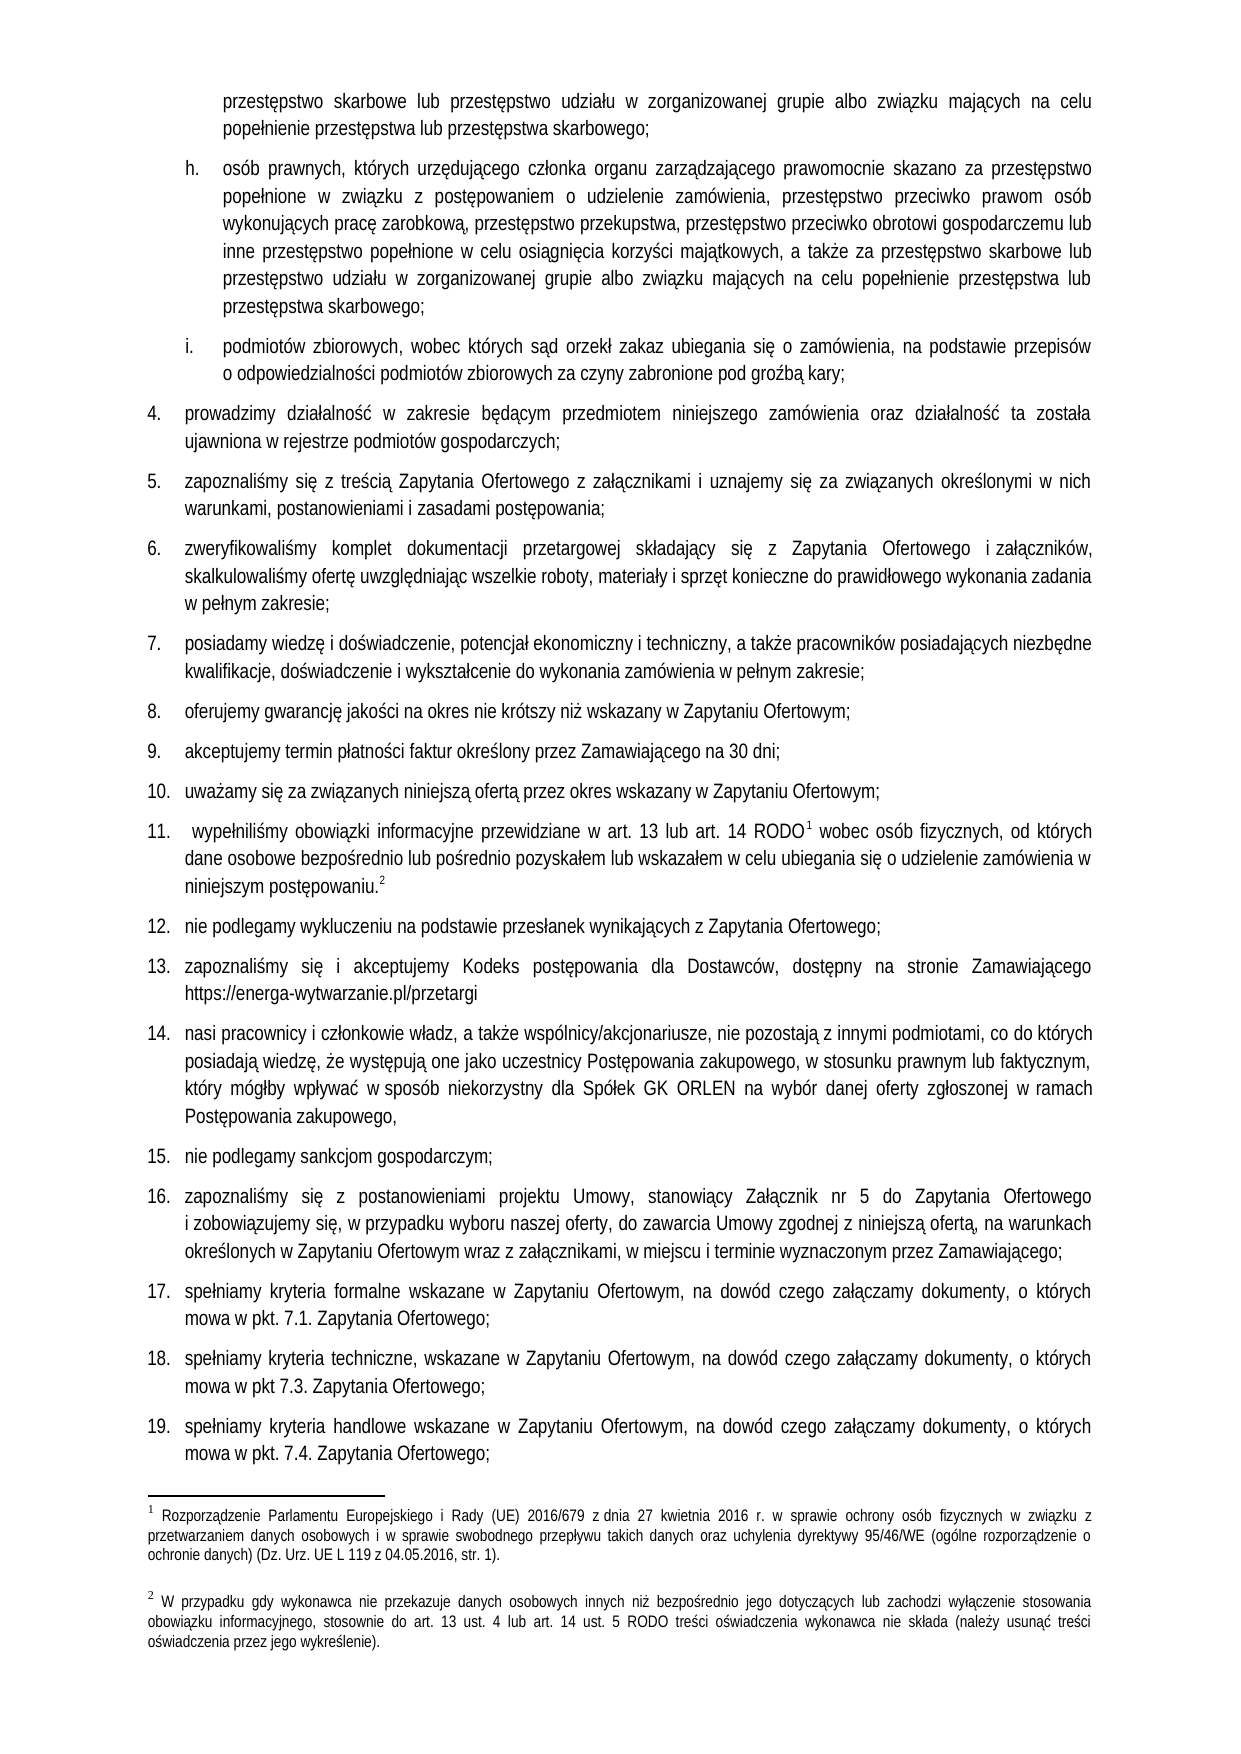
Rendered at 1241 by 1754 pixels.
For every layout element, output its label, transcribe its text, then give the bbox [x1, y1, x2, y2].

list nasi pracownicy i członkowie władz, a także wspólnicy/akcjonariusze, nie pozostają z innymi podmiotami, co do których posiadają wiedzę, że występują one jako uczestnicy Postępowania zakupowego, w stosunku prawnym lub faktycznym, który mógłby wpływać w sposób niekorzystny dla Spółek GK ORLEN na wybór danej oferty zgłoszonej w ramach Postępowania zakupowego, [147, 1021, 1093, 1128]
list spełniamy kryteria techniczne, wskazane w Zapytaniu Ofertowym, na dowód czego załączamy dokumenty, o których mowa w pkt 7.3. Zapytania Ofertowego; [147, 1346, 1093, 1398]
list nie podlegamy wykluczeniu na podstawie przesłanek wynikających z Zapytania Ofertowego; [147, 914, 1093, 938]
list zapoznaliśmy się i akceptujemy Kodeks postępowania dla Dostawców, dostępny na stronie Zamawiającego https://energa-wytwarzanie.pl/przetargi [147, 954, 1093, 1005]
list wypełniliśmy obowiązki informacyjne przewidziane w art. 13 lub art. 14 RODO wobec osób fizycznych, od których dane osobowe bezpośrednio lub pośrednio pozyskałem lub wskazałem w celu ubiegania się o udzielenie zamówienia w niniejszym postępowaniu. [147, 819, 1093, 898]
list posiadamy wiedzę i doświadczenie, potencjał ekonomiczny i techniczny, a także pracowników posiadających niezbędne kwalifikacje, doświadczenie i wykształcenie do wykonania zamówienia w pełnym zakresie; [147, 631, 1093, 683]
list nie podlegamy sankcjom gospodarczym; [147, 1144, 1093, 1168]
list spełniamy kryteria formalne wskazane w Zapytaniu Ofertowym, na dowód czego załączamy dokumenty, o których mowa w pkt. 7.1. Zapytania Ofertowego; [147, 1279, 1093, 1330]
list zapoznaliśmy się z treścią Zapytania Ofertowego z załącznikami i uznajemy się za związanych określonymi w nich warunkami, postanowieniami i zasadami postępowania; [147, 469, 1093, 520]
list akceptujemy termin płatności faktur określony przez Zamawiającego na 30 dni; [147, 739, 1093, 763]
list prowadzimy działalność w zakresie będącym przedmiotem niniejszego zamówienia oraz działalność ta została ujawniona w rejestrze podmiotów gospodarczych; [147, 401, 1093, 453]
list spełniamy kryteria handlowe wskazane w Zapytaniu Ofertowym, na dowód czego załączamy dokumenty, o których mowa w pkt. 7.4. Zapytania Ofertowego; [147, 1414, 1093, 1465]
list oferujemy gwarancję jakości na okres nie krótszy niż wskazany w Zapytaniu Ofertowym; [147, 699, 1093, 723]
list uważamy się za związanych niniejszą ofertą przez okres wskazany w Zapytaniu Ofertowym; [147, 779, 1093, 803]
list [185, 89, 1093, 140]
list podmiotów zbiorowych, wobec których sąd orzekł zakaz ubiegania się o zamówienia, na podstawie przepisów o odpowiedzialności podmiotów zbiorowych za czyny zabronione pod groźbą kary; [185, 334, 1093, 385]
list zweryfikowaliśmy komplet dokumentacji przetargowej składający się z Zapytania Ofertowego i załączników, skalkulowaliśmy ofertę uwzględniając wszelkie roboty, materiały i sprzęt konieczne do prawidłowego wykonania zadania w pełnym zakresie; [147, 536, 1093, 615]
list zapoznaliśmy się z postanowieniami projektu Umowy, stanowiący Załącznik nr 5 do Zapytania Ofertowego i zobowiązujemy się, w przypadku wyboru naszej oferty, do zawarcia Umowy zgodnej z niniejszą ofertą, na warunkach określonych w Zapytaniu Ofertowym wraz z załącznikami, w miejscu i terminie wyznaczonym przez Zamawiającego; [147, 1184, 1093, 1263]
list osób prawnych, których urzędującego członka organu zarządzającego prawomocnie skazano za przestępstwo popełnione w związku z postępowaniem o udzielenie zamówienia, przestępstwo przeciwko prawom osób wykonujących pracę zarobkową, przestępstwo przekupstwa, przestępstwo przeciwko obrotowi gospodarczemu lub inne przestępstwo popełnione w celu osiągnięcia korzyści majątkowych, a także za przestępstwo skarbowe lub przestępstwo udziału w zorganizowanej grupie albo związku mających na celu popełnienie przestępstwa lub przestępstwa skarbowego; [185, 156, 1093, 318]
